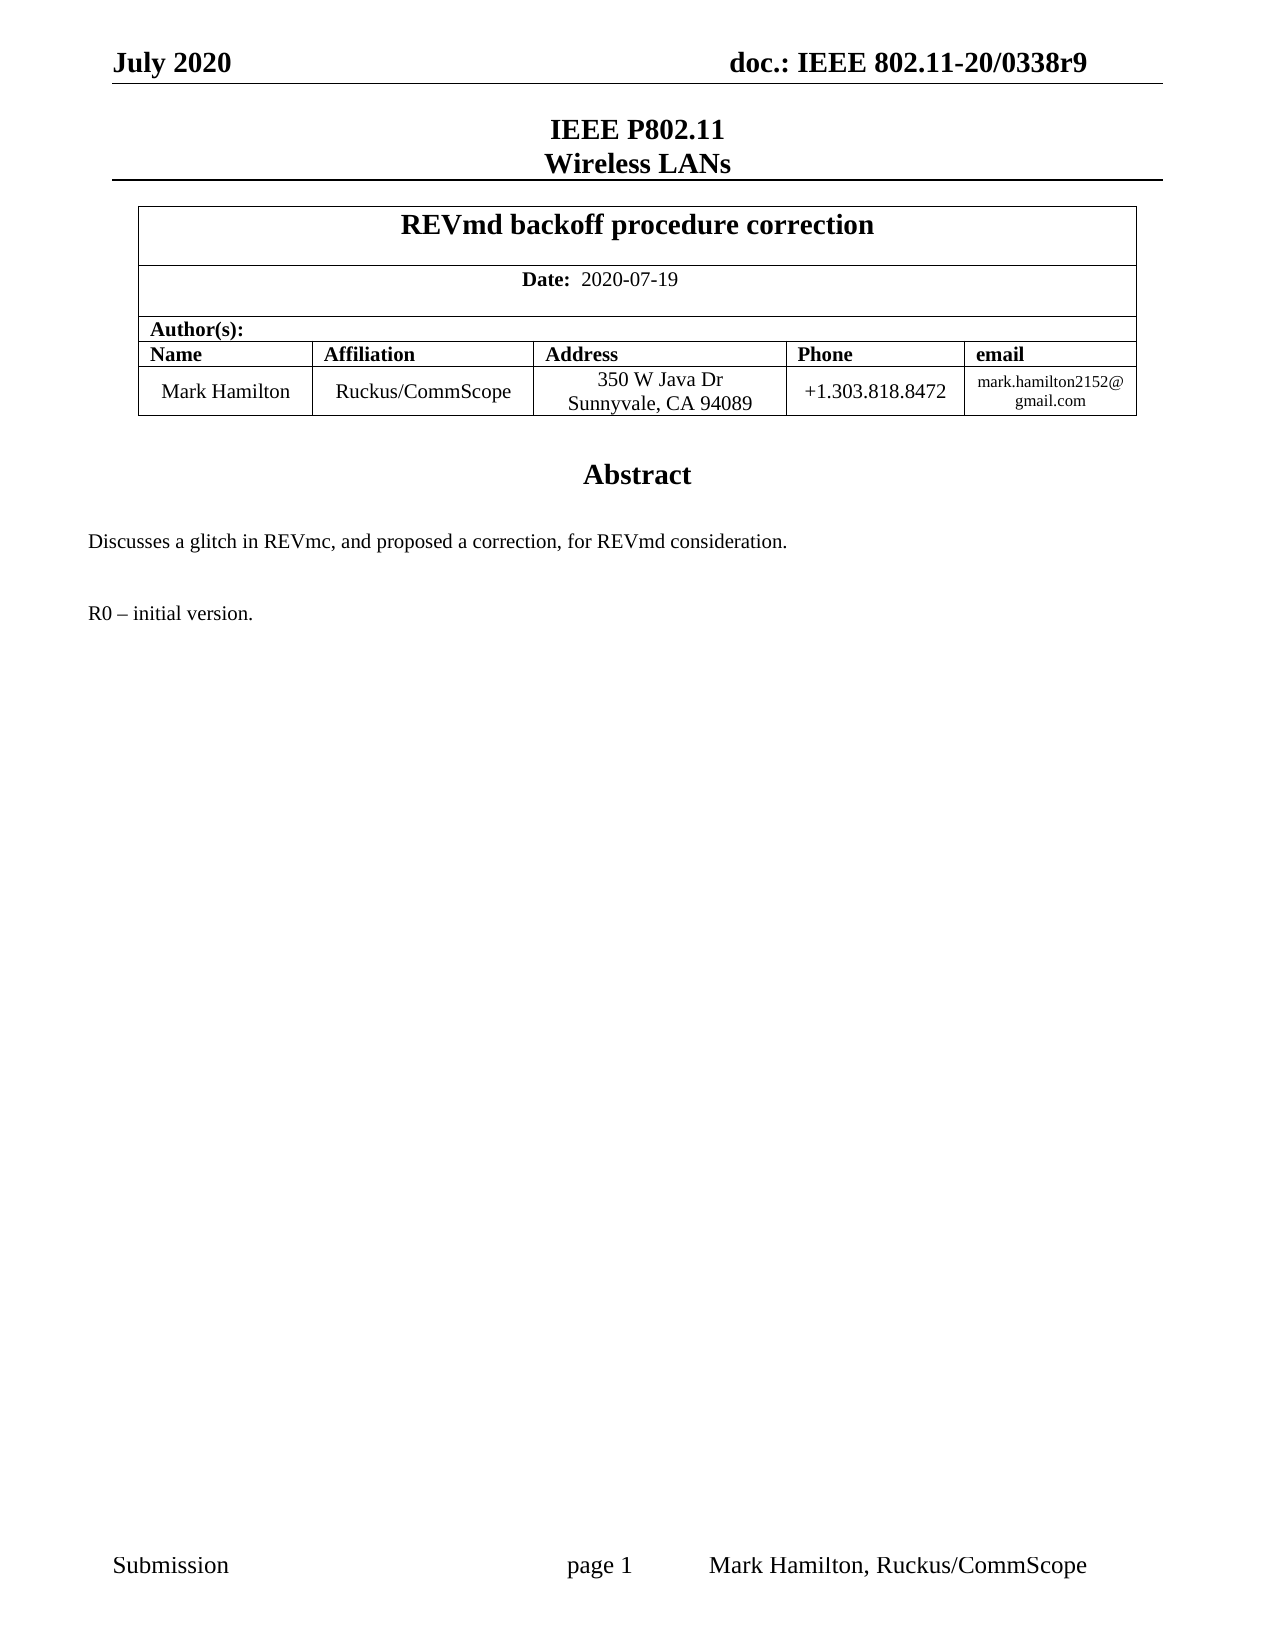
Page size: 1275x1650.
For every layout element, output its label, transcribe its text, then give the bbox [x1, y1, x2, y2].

table_cell 350 W Java Dr Sunnyvale, CA 94089 [534, 367, 786, 415]
table_cell Mark Hamilton [139, 367, 312, 415]
table_cell Ruckus/CommScope [313, 367, 533, 415]
table_cell Date: 2020-07-19 [139, 266, 1136, 316]
table_cell mark.hamilton2152@gmail.com [965, 367, 1136, 415]
table_cell Phone [787, 342, 964, 366]
table_cell Affiliation [313, 342, 533, 366]
table_cell +1.303.818.8472 [787, 367, 964, 415]
table_cell Author(s): [139, 317, 1136, 341]
table_header REVmd backoff procedure correction [139, 207, 1136, 265]
table_cell Address [534, 342, 786, 366]
text IEEE P802.11 Wireless LANs [112, 112, 1163, 179]
table_cell Name [139, 342, 312, 366]
table_cell email [965, 342, 1136, 366]
